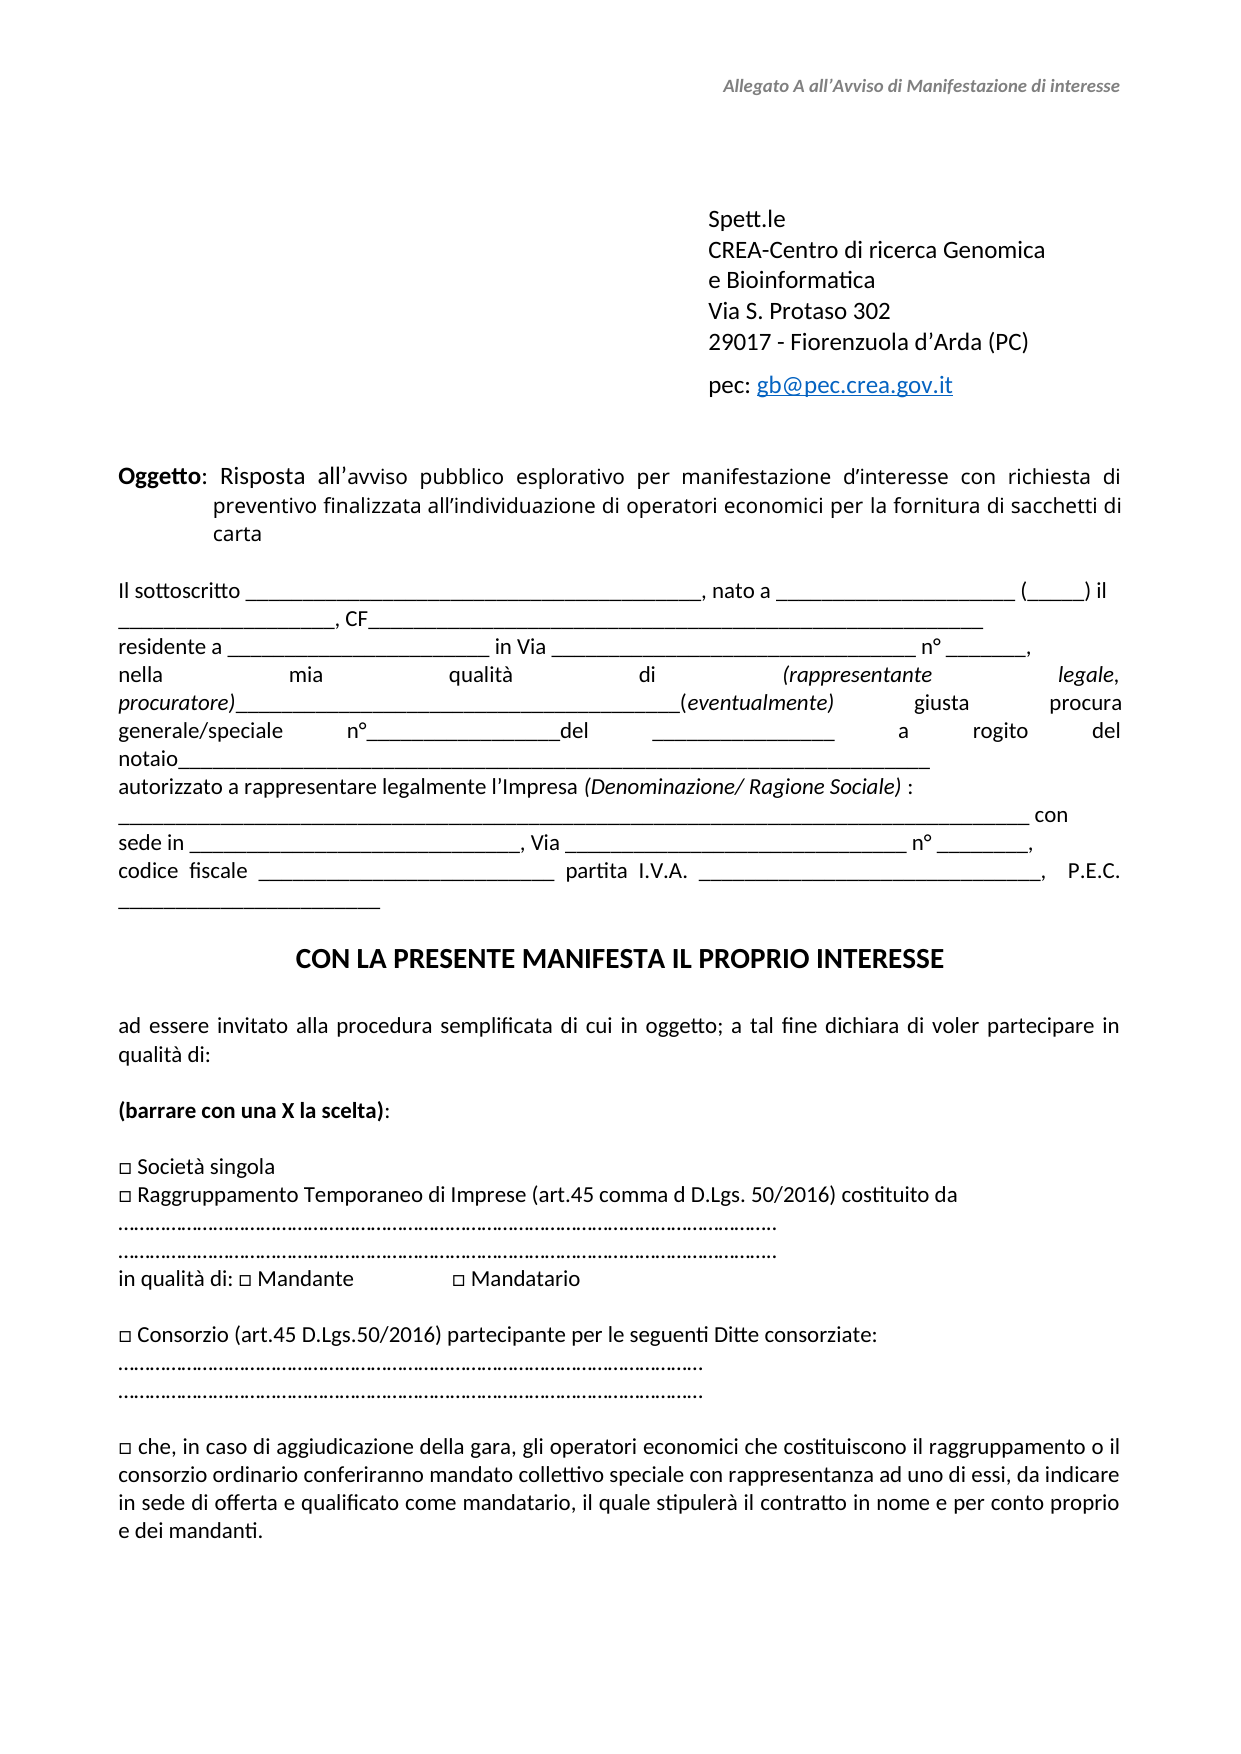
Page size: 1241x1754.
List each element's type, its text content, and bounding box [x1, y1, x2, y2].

text (barrare con una X la scelta): [118, 1096, 1122, 1124]
text □ che, in caso di aggiudicazione della gara, gli operatori economici che costituiscono il raggruppamento o il consorzio ordinario conferiranno mandato collettivo speciale con rappresentanza ad uno di essi, da indicare in sede di offerta e qualificato come mandatario, il quale stipulerà il contratto in nome e per conto proprio e dei mandanti. [118, 1432, 1122, 1544]
text □ Raggruppamento Temporaneo di Imprese (art.45 comma d D.Lgs. 50/2016) costituito da [118, 1180, 1122, 1208]
text ………………………………………………………………………………………………… [118, 1376, 1122, 1404]
text CON LA PRESENTE MANIFESTA IL PROPRIO INTERESSE [118, 940, 1122, 976]
text residente a _______________________ in Via ________________________________ n° _______, [118, 632, 1122, 660]
text ________________________________________________________________________________ con [118, 800, 1122, 828]
text e Bioinformatica [118, 265, 1122, 295]
text sede in _____________________________, Via ______________________________ n° ________, [118, 828, 1122, 856]
text …………………………………………………………………………………………………………….. [118, 1208, 1122, 1236]
text nella mia qualità di (rappresentante legale, procuratore)_______________________________________(eventualmente) giusta procura generale/speciale n°_________________del ________________ a rogito del notaio__________________________________________________________________ [118, 660, 1122, 772]
text ad essere invitato alla procedura semplificata di cui in oggetto; a tal fine dichiara di voler partecipare in qualità di: [118, 1012, 1122, 1068]
text Il sottoscritto ________________________________________, nato a _____________________ (_____) il ___________________, CF______________________________________________________ [118, 576, 1122, 632]
text 29017 - Fiorenzuola d’Arda (PC) [118, 326, 1122, 356]
text □ Consorzio (art.45 D.Lgs.50/2016) partecipante per le seguenti Ditte consorziate: [118, 1320, 1122, 1348]
text Oggetto: Risposta all’avviso pubblico esplorativo per manifestazione d’interesse con richiesta di preventivo finalizzata all’individuazione di operatori economici per la fornitura di sacchetti di carta [118, 460, 1122, 548]
text □ Società singola [118, 1152, 1122, 1180]
text autorizzato a rappresentare legalmente l’Impresa (Denominazione/ Ragione Sociale) : [118, 772, 1122, 800]
text codice fiscale __________________________ partita I.V.A. ______________________________, P.E.C. _______________________ [118, 856, 1122, 912]
text CREA-Centro di ricerca Genomica [118, 234, 1122, 265]
text Spett.le [634, 204, 1122, 234]
text ………………………………………………………………………………………………… [118, 1348, 1122, 1376]
text in qualità di: □ Mandante □ Mandatario [118, 1264, 1122, 1292]
text …………………………………………………………………………………………………………….. [118, 1236, 1122, 1264]
text Via S. Protaso 302 [118, 295, 1122, 326]
text pec: gb@pec.crea.gov.it [118, 369, 1122, 399]
